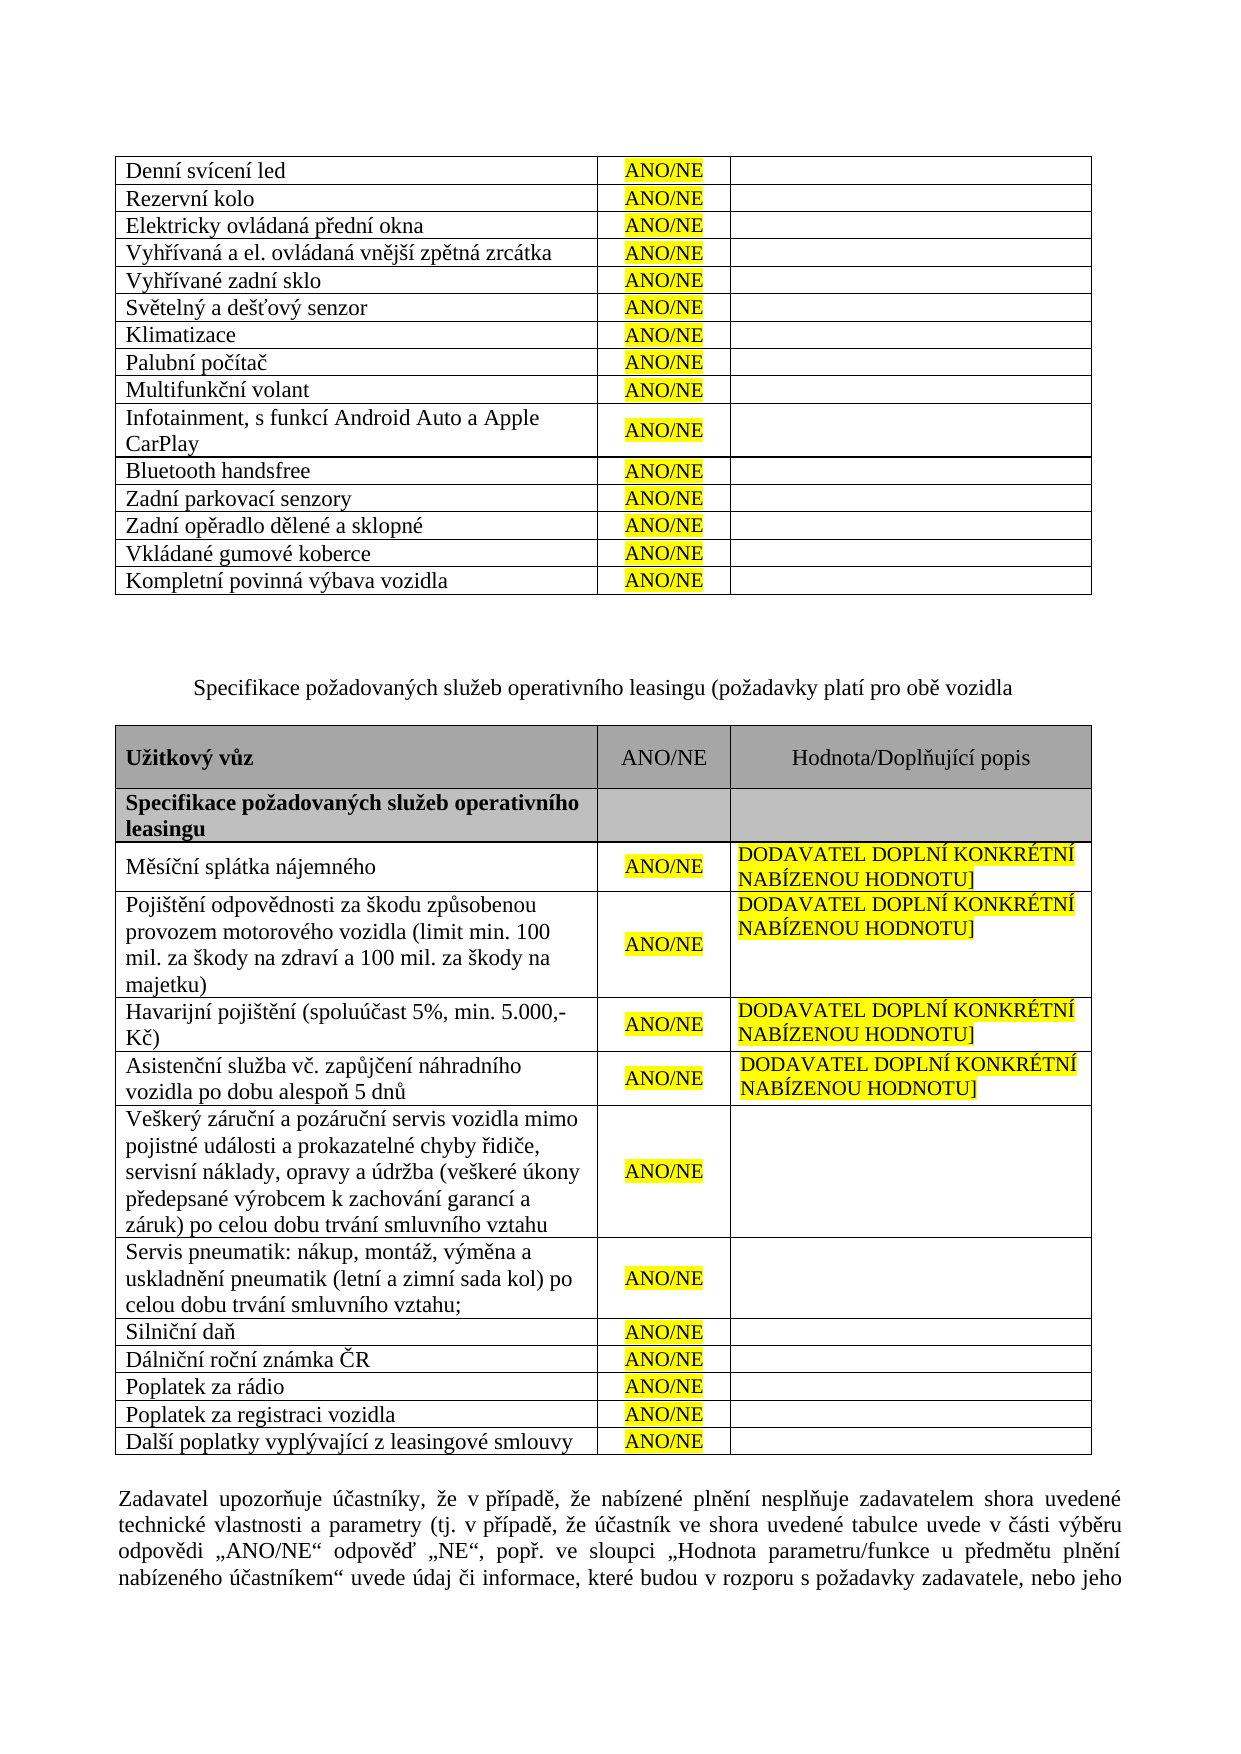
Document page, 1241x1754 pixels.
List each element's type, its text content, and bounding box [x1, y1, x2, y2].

table_cell ANO/NE [598, 512, 730, 539]
table_cell ANO/NE [598, 212, 730, 238]
table_cell Rezervní kolo [116, 185, 597, 211]
table_cell Klimatizace [116, 322, 597, 348]
table_cell Zadní opěradlo dělené a sklopné [116, 512, 597, 539]
table_cell [731, 1319, 1091, 1345]
table_cell ANO/NE [598, 185, 730, 211]
table_header Hodnota/Doplňující popis [731, 726, 1091, 788]
table_cell ANO/NE [598, 458, 730, 484]
table_cell Poplatek za rádio [116, 1373, 597, 1399]
table_cell Palubní počítač [116, 349, 597, 375]
table_cell Vkládané gumové koberce [116, 540, 597, 566]
table_cell Kompletní povinná výbava vozidla [116, 567, 597, 593]
table_cell [731, 349, 1091, 375]
table_cell ANO/NE [598, 1428, 730, 1454]
table_cell Poplatek za registraci vozidla [116, 1401, 597, 1427]
table_cell Bluetooth handsfree [116, 458, 597, 484]
table_cell [731, 540, 1091, 566]
table_cell Zadní parkovací senzory [116, 485, 597, 511]
table_cell [731, 1238, 1091, 1317]
table_cell ANO/NE [598, 1401, 730, 1427]
table_header ANO/NE [598, 726, 730, 788]
table_cell ANO/NE [598, 843, 730, 891]
table_cell ANO/NE [598, 404, 730, 456]
table_cell Pojištění odpovědnosti za škodu způsobenou provozem motorového vozidla (limit min. 100 mil. za škody na zdraví a 100 mil. za škody na majetku) [116, 892, 597, 997]
table_cell ANO/NE [598, 1106, 730, 1237]
table_cell [731, 1373, 1091, 1399]
table_cell Světelný a dešťový senzor [116, 294, 597, 321]
table_cell Servis pneumatik: nákup, montáž, výměna a uskladnění pneumatik (letní a zimní sada kol) po celou dobu trvání smluvního vztahu; [116, 1238, 597, 1317]
table_cell [731, 512, 1091, 539]
table_cell Měsíční splátka nájemného [116, 843, 597, 891]
table_cell [731, 267, 1091, 293]
table_cell Silniční daň [116, 1319, 597, 1345]
table_cell Vyhřívané zadní sklo [116, 267, 597, 293]
table_cell Denní svícení led [116, 157, 597, 183]
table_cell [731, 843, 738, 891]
table_cell [731, 157, 1091, 183]
table_cell Havarijní pojištění (spoluúčast 5%, min. 5.000,- Kč) [116, 998, 597, 1051]
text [118, 1484, 1122, 1590]
table_cell [731, 485, 1091, 511]
table_cell DODAVATEL DOPLNÍ KONKRÉTNÍ NABÍZENOU HODNOTU] [974, 843, 1091, 891]
table_cell [731, 458, 1091, 484]
table_cell [731, 212, 1091, 238]
table_cell Infotainment, s funkcí Android Auto a Apple CarPlay [116, 404, 597, 456]
table_cell ANO/NE [598, 239, 730, 266]
table_cell ANO/NE [598, 540, 730, 566]
table_cell ANO/NE [598, 892, 730, 997]
table_cell ANO/NE [598, 157, 730, 183]
table_cell ANO/NE [598, 349, 730, 375]
table_cell DODAVATEL DOPLNÍ KONKRÉTNÍ NABÍZENOU HODNOTU] [731, 892, 1091, 997]
table_cell Veškerý záruční a pozáruční servis vozidla mimo pojistné události a prokazatelné chyby řidiče, servisní náklady, opravy a údržba (veškeré úkony předepsané výrobcem k zachování garancí a záruk) po celou dobu trvání smluvního vztahu [116, 1106, 597, 1237]
table_header Užitkový vůz [116, 726, 597, 788]
table_cell [731, 567, 1091, 593]
table_cell [731, 404, 1091, 456]
table_cell ANO/NE [598, 376, 730, 403]
table_cell Elektricky ovládaná přední okna [116, 212, 597, 238]
list Specifikace požadovaných služeb operativního leasingu (požadavky platí pro obě vozidla [193, 674, 1122, 700]
table_cell ANO/NE [598, 267, 730, 293]
table_cell [731, 185, 1091, 211]
table_cell [731, 322, 1091, 348]
table_cell ANO/NE [598, 567, 730, 593]
table_cell ANO/NE [598, 1238, 730, 1317]
table_cell ANO/NE [598, 485, 730, 511]
table_cell [731, 239, 1091, 266]
table_cell ANO/NE [598, 1319, 730, 1345]
table_cell [731, 789, 1091, 841]
table_cell [731, 376, 1091, 403]
table_cell ANO/NE [598, 294, 730, 321]
table_cell Další poplatky vyplývající z leasingové smlouvy [116, 1428, 597, 1454]
table_cell DODAVATEL DOPLNÍ KONKRÉTNÍ NABÍZENOU HODNOTU] [731, 998, 1091, 1051]
table_cell Multifunkční volant [116, 376, 597, 403]
table_cell [731, 1428, 1091, 1454]
table_cell ANO/NE [598, 1373, 730, 1399]
table_cell ANO/NE [598, 1052, 730, 1104]
table_cell Asistenční služba vč. zapůjčení náhradního vozidla po dobu alespoň 5 dnů [116, 1052, 597, 1104]
table_cell [731, 1401, 1091, 1427]
table_cell Dálniční roční známka ČR [116, 1346, 597, 1372]
table_cell DODAVATEL DOPLNÍ KONKRÉTNÍ NABÍZENOU HODNOTU] [731, 1052, 1091, 1104]
table_cell ANO/NE [598, 998, 730, 1051]
table_cell ANO/NE [598, 322, 730, 348]
table_cell [731, 1106, 1091, 1237]
table_cell Specifikace požadovaných služeb operativního leasingu [116, 789, 597, 841]
table_cell ANO/NE [598, 1346, 730, 1372]
table_cell [598, 789, 730, 841]
table_cell [731, 294, 1091, 321]
table_cell Vyhřívaná a el. ovládaná vnější zpětná zrcátka [116, 239, 597, 266]
table_cell [731, 1346, 1091, 1372]
